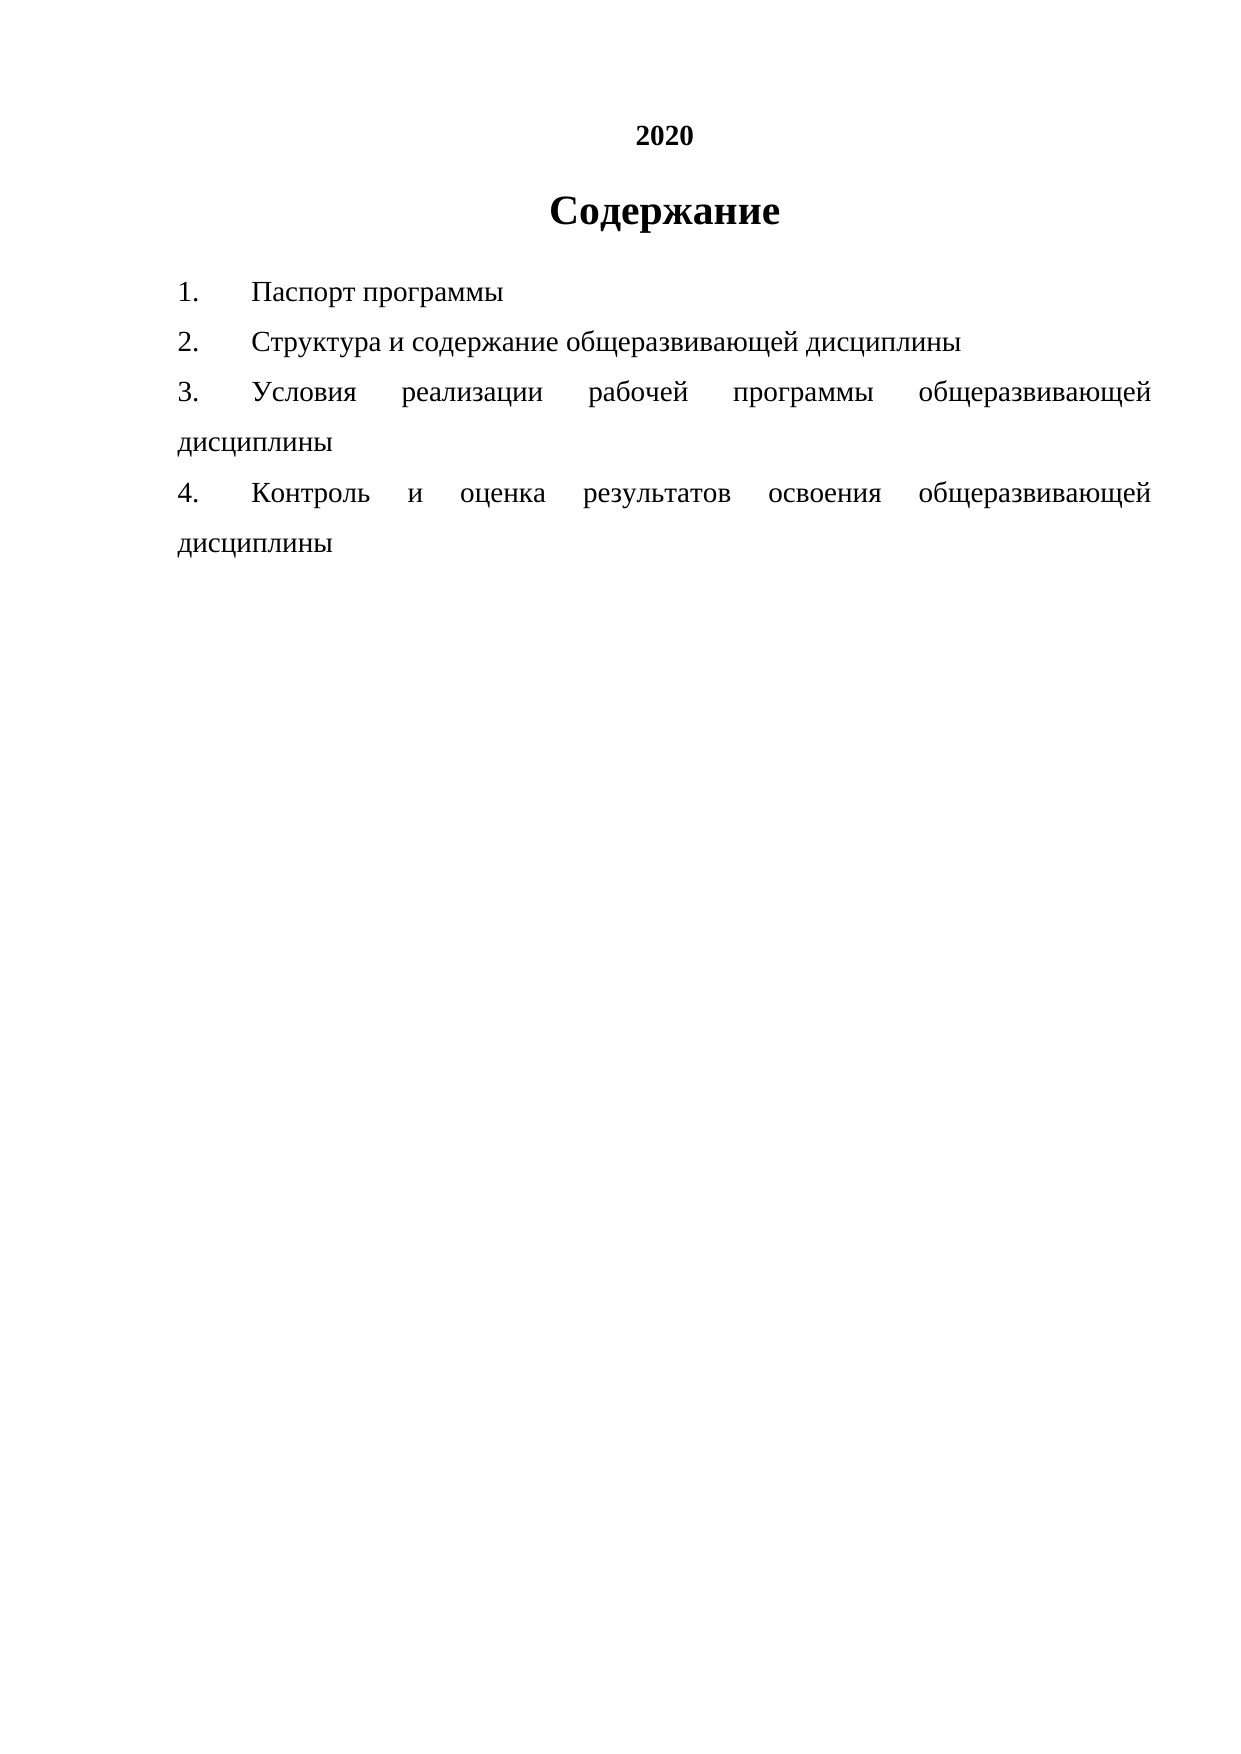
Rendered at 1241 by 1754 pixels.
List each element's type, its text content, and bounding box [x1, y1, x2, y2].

list Структура и содержание общеразвивающей дисциплины [177, 324, 1152, 357]
text 2020 [177, 118, 1152, 152]
list Условия реализации рабочей программы общеразвивающей дисциплины [177, 374, 1152, 458]
list Паспорт программы [177, 274, 1152, 307]
text Содержание [177, 185, 1152, 233]
list Контроль и оценка результатов освоения общеразвивающей дисциплины [177, 475, 1152, 559]
